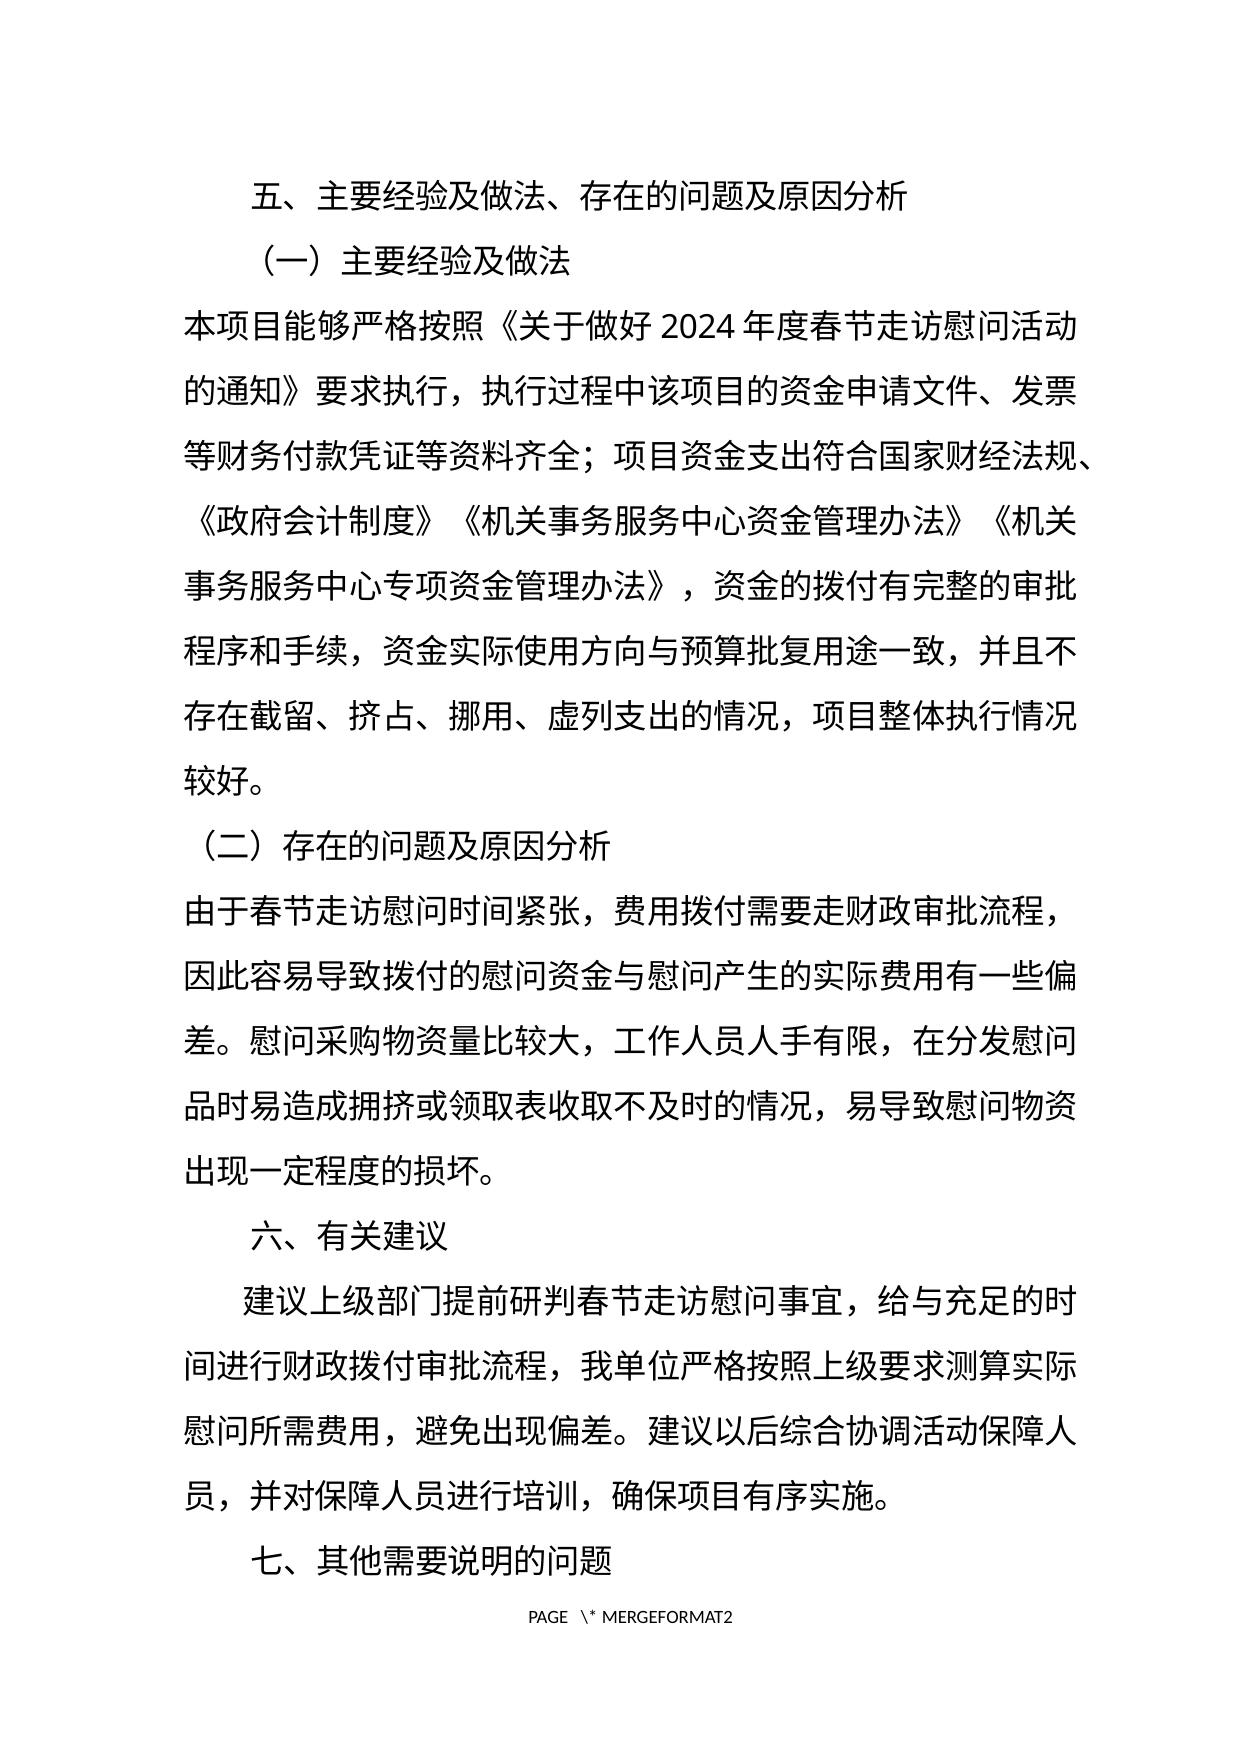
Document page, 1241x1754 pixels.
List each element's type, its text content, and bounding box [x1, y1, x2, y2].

text 建议上级部门提前研判春节走访慰问事宜，给与充足的时间进行财政拨付审批流程，我单位严格按照上级要求测算实际慰问所需费用，避免出现偏差。建议以后综合协调活动保障人员，并对保障人员进行培训，确保项目有序实施。 [183, 1267, 1078, 1527]
text 七、其他需要说明的问题 [183, 1527, 1078, 1592]
text （一）主要经验及做法 本项目能够严格按照《关于做好2024年度春节走访慰问活动的通知》要求执行，执行过程中该项目的资金申请文件、发票等财务付款凭证等资料齐全；项目资金支出符合国家财经法规、《政府会计制度》《机关事务服务中心资金管理办法》《机关事务服务中心专项资金管理办法》，资金的拨付有完整的审批程序和手续，资金实际使用方向与预算批复用途一致，并且不存在截留、挤占、挪用、虚列支出的情况，项目整体执行情况较好。 （二）存在的问题及原因分析 由于春节走访慰问时间紧张，费用拨付需要走财政审批流程，因此容易导致拨付的慰问资金与慰问产生的实际费用有一些偏差。慰问采购物资量比较大，工作人员人手有限，在分发慰问品时易造成拥挤或领取表收取不及时的情况，易导致慰问物资出现一定程度的损坏。 [183, 227, 1078, 1202]
text 六、有关建议 [183, 1202, 1078, 1267]
list 主要经验及做法、存在的问题及原因分析 [183, 162, 1078, 227]
